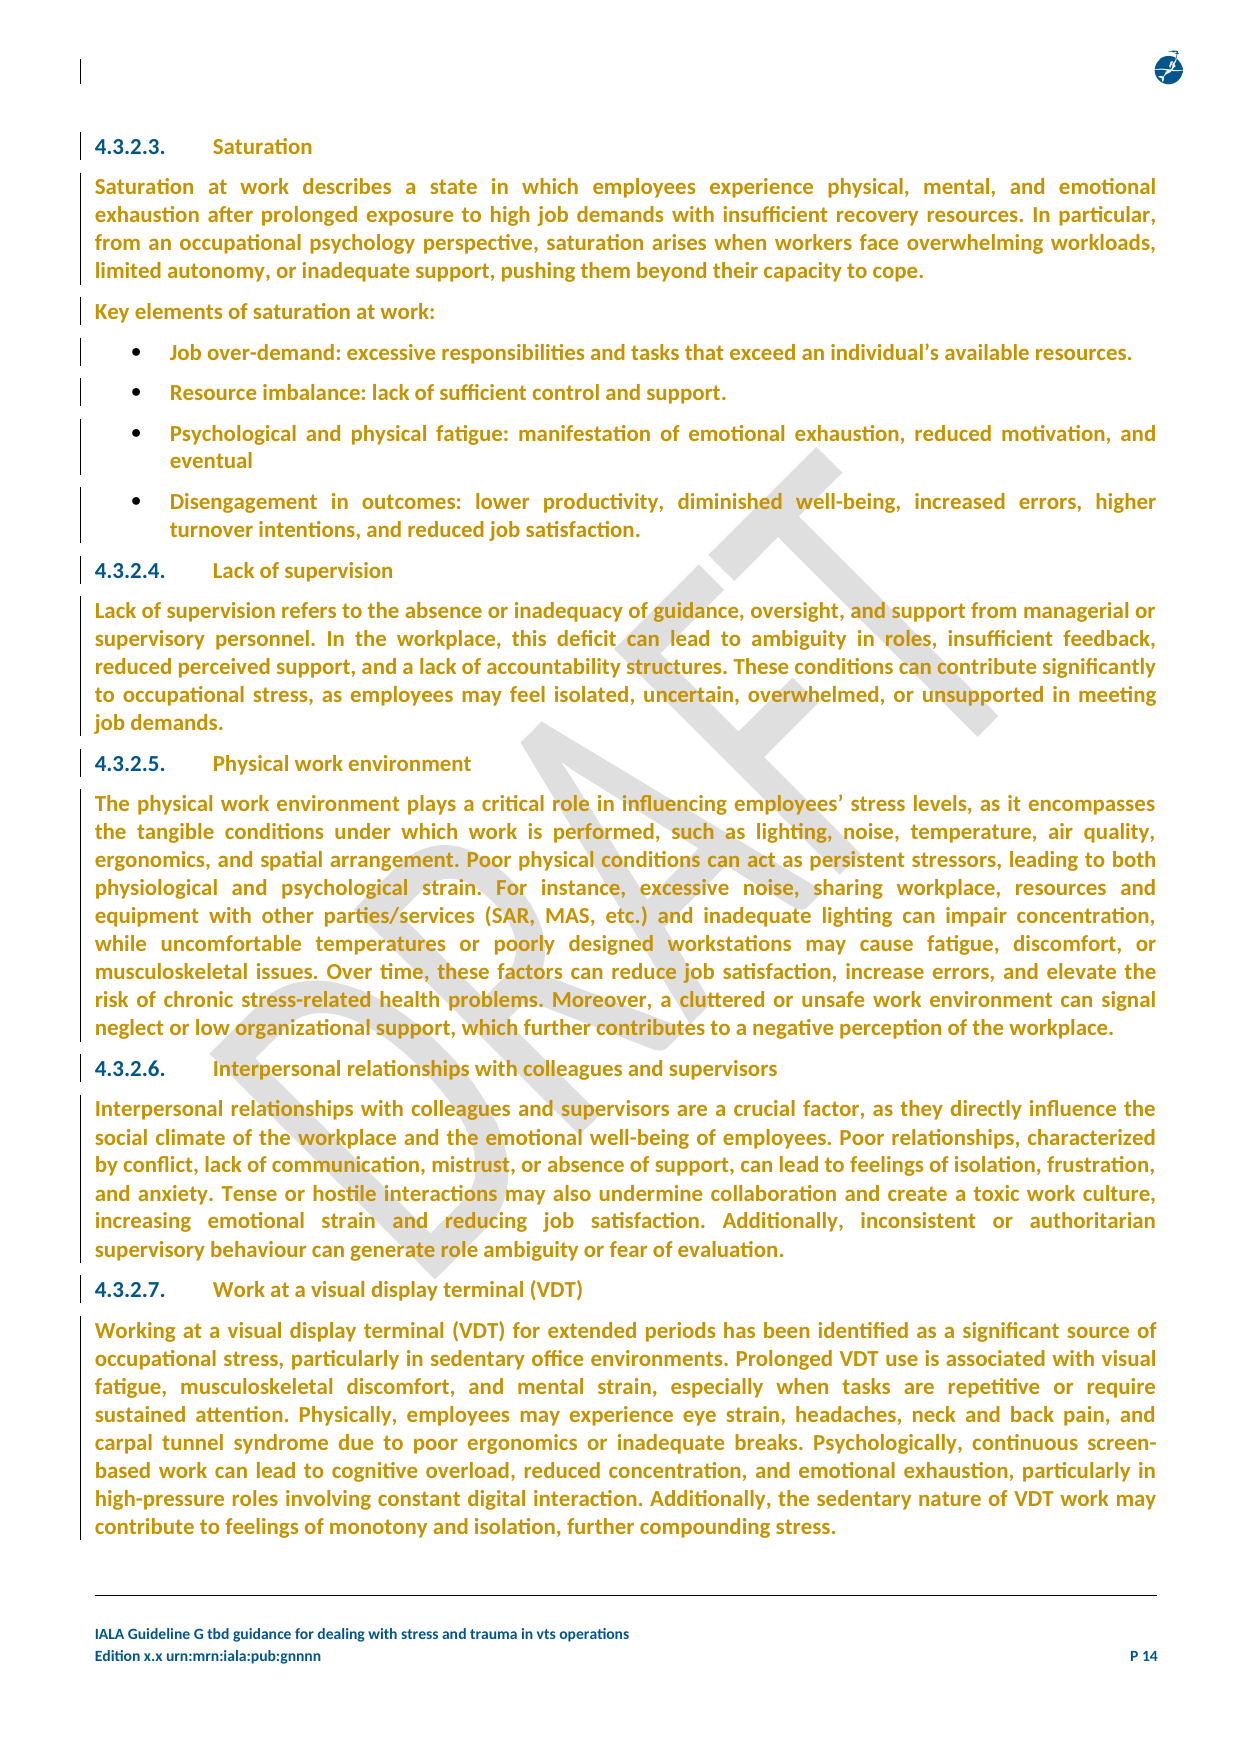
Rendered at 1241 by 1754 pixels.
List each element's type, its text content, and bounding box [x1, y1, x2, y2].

list Job over-demand: excessive responsibilities and tasks that exceed an individual’s available resources. [132, 338, 1157, 366]
subtitle Lack of supervision [94, 556, 1054, 584]
list Disengagement in outcomes: lower productivity, diminished well-being, increased errors, higher turnover intentions, and reduced job satisfaction. [132, 487, 1157, 543]
subtitle Work at a visual display terminal (VDT) [94, 1275, 1054, 1303]
list Resource imbalance: lack of sufficient control and support. [132, 378, 1157, 406]
subtitle Interpersonal relationships with colleagues and supervisors [94, 1054, 1054, 1082]
subtitle Physical work environment [94, 749, 1054, 777]
text Interpersonal relationships with colleagues and supervisors are a crucial factor, as they directly influence the social climate of the workplace and the emotional well-being of employees. Poor relationships, characterized by conflict, lack of communication, mistrust, or absence of support, can lead to feelings of isolation, frustration, and anxiety. Tense or hostile interactions may also undermine collaboration and create a toxic work culture, increasing emotional strain and reducing job satisfaction. Additionally, inconsistent or authoritarian supervisory behaviour can generate role ambiguity or fear of evaluation. [94, 1094, 1157, 1263]
text Working at a visual display terminal (VDT) for extended periods has been identified as a significant source of occupational stress, particularly in sedentary office environments. Prolonged VDT use is associated with visual fatigue, musculoskeletal discomfort, and mental strain, especially when tasks are repetitive or require sustained attention. Physically, employees may experience eye strain, headaches, neck and back pain, and carpal tunnel syndrome due to poor ergonomics or inadequate breaks. Psychologically, continuous screen-based work can lead to cognitive overload, reduced concentration, and emotional exhaustion, particularly in high-pressure roles involving constant digital interaction. Additionally, the sedentary nature of VDT work may contribute to feelings of monotony and isolation, further compounding stress. [94, 1316, 1157, 1540]
text The physical work environment plays a critical role in influencing employees’ stress levels, as it encompasses the tangible conditions under which work is performed, such as lighting, noise, temperature, air quality, ergonomics, and spatial arrangement. Poor physical conditions can act as persistent stressors, leading to both physiological and psychological strain. For instance, excessive noise, sharing workplace, resources and equipment with other parties/services (SAR, MAS, etc.) and inadequate lighting can impair concentration, while uncomfortable temperatures or poorly designed workstations may cause fatigue, discomfort, or musculoskeletal issues. Over time, these factors can reduce job satisfaction, increase errors, and elevate the risk of chronic stress-related health problems. Moreover, a cluttered or unsafe work environment can signal neglect or low organizational support, which further contributes to a negative perception of the workplace. [94, 789, 1157, 1042]
subtitle Saturation [94, 132, 1054, 160]
picture [1123, 0, 1241, 119]
text Key elements of saturation at work: [94, 297, 1157, 325]
text Lack of supervision refers to the absence or inadequacy of guidance, oversight, and support from managerial or supervisory personnel. In the workplace, this deficit can lead to ambiguity in roles, insufficient feedback, reduced perceived support, and a lack of accountability structures. These conditions can contribute significantly to occupational stress, as employees may feel isolated, uncertain, overwhelmed, or unsupported in meeting job demands. [94, 596, 1157, 736]
list Psychological and physical fatigue: manifestation of emotional exhaustion, reduced motivation, and eventual [132, 419, 1157, 475]
text Saturation at work describes a state in which employees experience physical, mental, and emotional exhaustion after prolonged exposure to high job demands with insufficient recovery resources. In particular, from an occupational psychology perspective, saturation arises when workers face overwhelming workloads, limited autonomy, or inadequate support, pushing them beyond their capacity to cope. [94, 172, 1157, 284]
